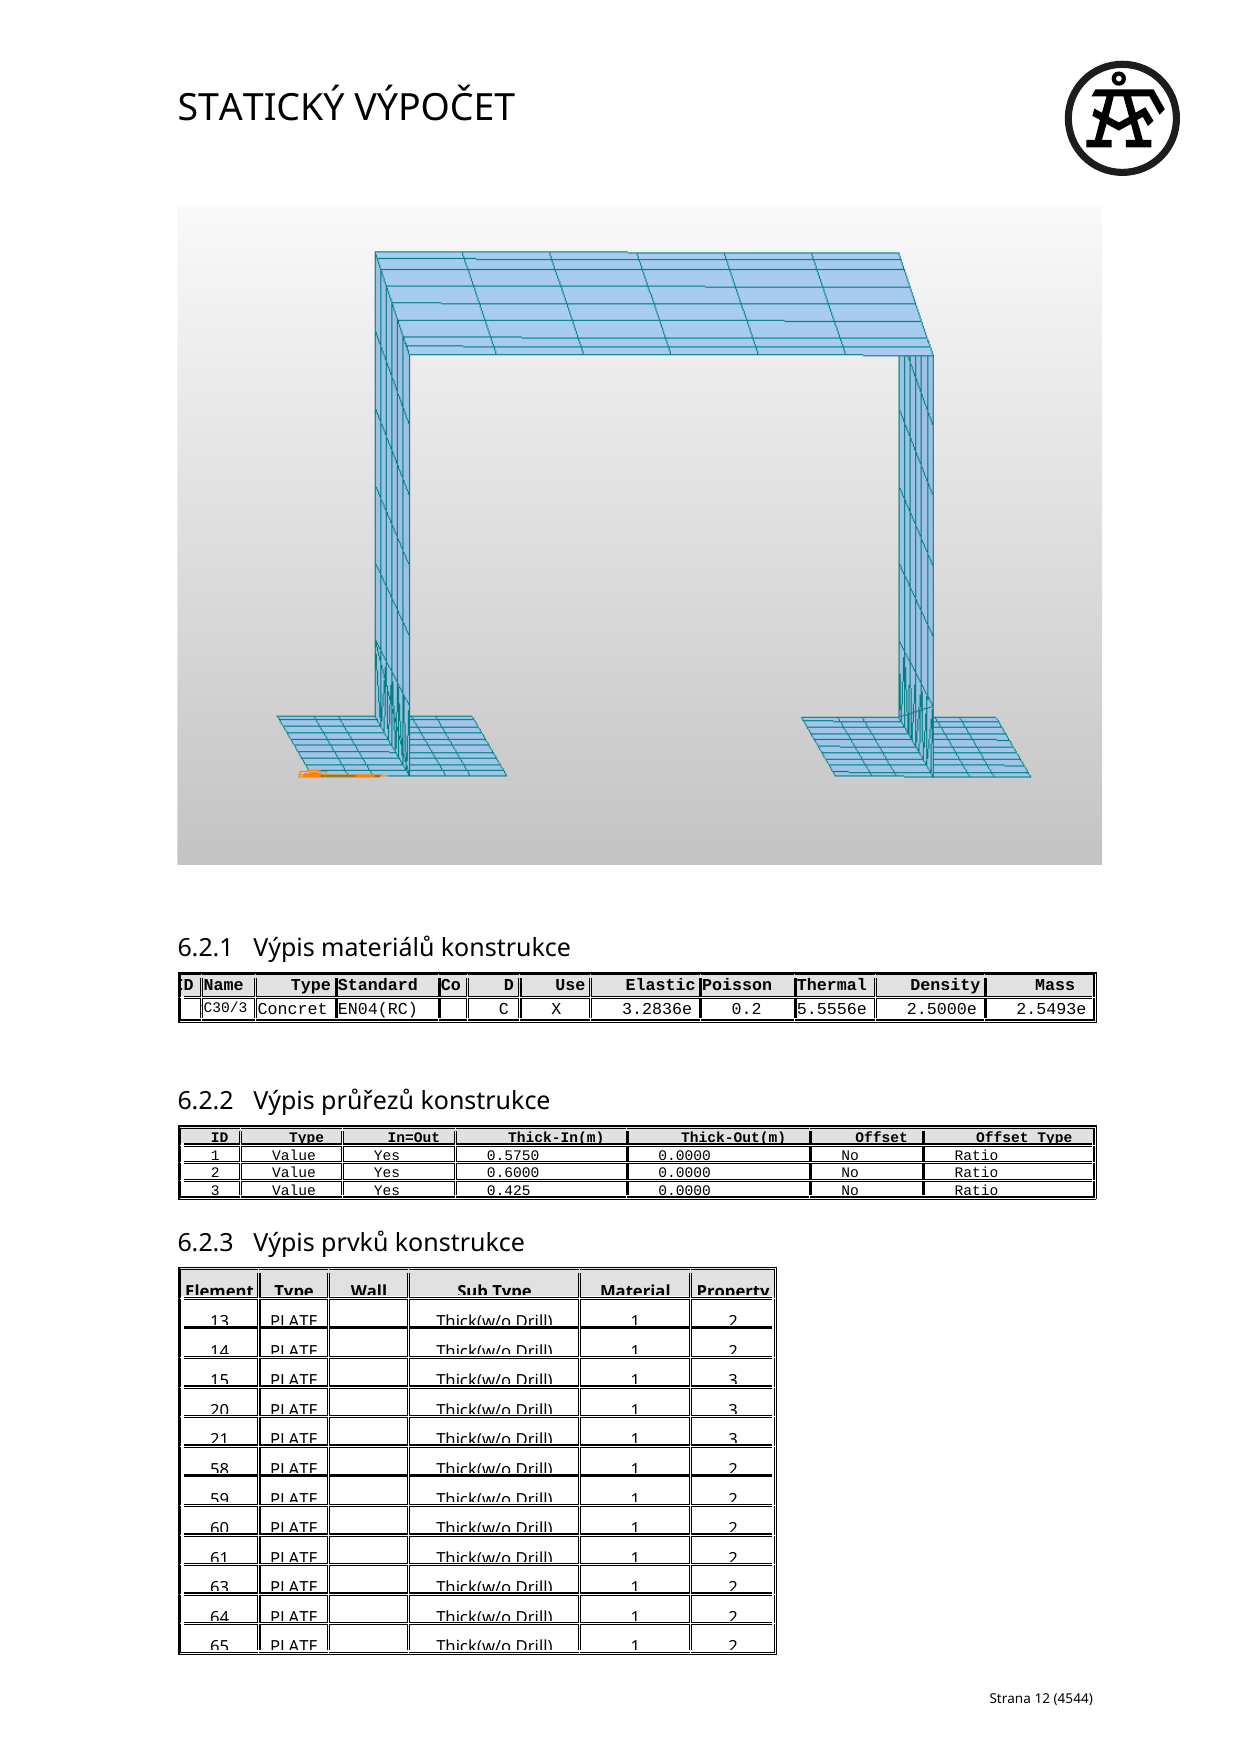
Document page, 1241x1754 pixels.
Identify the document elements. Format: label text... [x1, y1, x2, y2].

table_header ID [181, 1129, 241, 1143]
table_cell 1 [581, 1507, 689, 1533]
table_header Density (kN/m^3) [876, 974, 985, 996]
table_cell 0.0000 [629, 1147, 809, 1161]
table_cell 3 [181, 1179, 241, 1196]
table_cell PLATE [261, 1537, 327, 1563]
table_cell X [520, 999, 591, 1019]
table_cell PLATE [261, 1300, 327, 1326]
table_cell [330, 1477, 407, 1503]
table_header Mass Density (kN/m^3/g) [985, 975, 1093, 996]
table_cell PLATE [261, 1477, 327, 1503]
table_cell [330, 1507, 407, 1533]
table_cell Thick(w/o Drill) [410, 1389, 578, 1415]
table_cell [330, 1596, 407, 1622]
table_cell [330, 1537, 407, 1563]
table_cell [439, 999, 468, 1019]
table_cell Thick(w/o Drill) [410, 1537, 578, 1563]
table_cell No [812, 1147, 922, 1161]
table_header Offset Type [923, 1129, 1093, 1143]
table_cell 2.5493e+000 [985, 996, 1095, 1019]
table_cell 13 [181, 1296, 257, 1326]
table_cell Yes [343, 1182, 456, 1196]
table_cell PLATE [261, 1566, 327, 1592]
table_cell [330, 1329, 407, 1356]
table_header Thick-In(m) [456, 1127, 627, 1143]
table_cell 2 [692, 1592, 774, 1622]
table_cell 0.2 [700, 999, 795, 1019]
table_cell PLATE [261, 1596, 327, 1622]
table_cell Ratio [923, 1161, 1095, 1178]
table_cell 1 [581, 1477, 689, 1503]
table_cell PLATE [259, 1625, 329, 1651]
table_cell 2 [692, 1444, 774, 1474]
table_header Material [580, 1270, 691, 1296]
table_cell Thick(w/o Drill) [410, 1507, 578, 1533]
table_cell Value [242, 1147, 341, 1161]
table_cell 65 [180, 1622, 259, 1651]
table_cell 0.6000 [457, 1164, 626, 1178]
table_cell EN04(RC) [336, 999, 439, 1019]
table_cell 2 [691, 1563, 775, 1592]
table_cell Thick(w/o Drill) [409, 1625, 580, 1651]
table_header Thermal (1/[F]) [795, 975, 876, 996]
table_cell PLATE [261, 1507, 327, 1533]
table_cell 1 [581, 1389, 689, 1415]
table_cell 1 [581, 1359, 689, 1385]
table_cell Thick(w/o Drill) [410, 1329, 578, 1356]
table_cell Value [242, 1164, 341, 1178]
table_cell 1 [581, 1300, 689, 1326]
table_header Standard [336, 974, 439, 996]
table_cell 21 [180, 1415, 259, 1444]
table_cell PLATE [261, 1359, 327, 1385]
table_cell 2 [692, 1533, 774, 1563]
table_cell [330, 1448, 407, 1474]
table_cell Ratio [923, 1179, 1094, 1196]
table_header Type [241, 1129, 342, 1143]
table_cell No [812, 1164, 922, 1178]
table_cell Yes [344, 1147, 454, 1161]
table_cell 2 [692, 1504, 774, 1533]
table_cell 1 [581, 1329, 689, 1356]
table_cell Value [241, 1182, 342, 1196]
table_cell No [810, 1182, 923, 1196]
table_cell 0.0000 [627, 1182, 810, 1196]
table_header Type [259, 1270, 329, 1296]
table_cell 1 [581, 1418, 689, 1444]
table_cell 1 [181, 1143, 239, 1161]
table_cell 58 [181, 1444, 257, 1474]
table_cell 1 [581, 1566, 689, 1592]
subtitle Výpis prvků konstrukce [177, 1224, 1092, 1258]
table_header Element [180, 1268, 259, 1296]
table_cell 60 [181, 1504, 257, 1533]
table_cell 3 [691, 1415, 775, 1444]
table_cell Thick(w/o Drill) [410, 1300, 578, 1326]
table_cell 15 [180, 1356, 259, 1385]
table_header Name [202, 975, 256, 996]
table_cell 2 [692, 1474, 774, 1503]
table_header In=Out [343, 1129, 456, 1143]
table_cell 0.425 [456, 1182, 627, 1196]
table_header Property [691, 1270, 774, 1296]
table_cell Concrete [256, 999, 336, 1019]
table_cell 14 [181, 1326, 257, 1356]
table_cell Ratio [925, 1143, 1094, 1161]
table_cell 5.5556e-006 [795, 999, 876, 1019]
table_cell 20 [181, 1385, 257, 1415]
table_cell [330, 1389, 407, 1415]
table_cell 1 [581, 1596, 689, 1622]
table_cell Thick(w/o Drill) [410, 1596, 578, 1622]
table_cell 2 [180, 1161, 241, 1178]
table_cell 63 [180, 1563, 259, 1592]
table_cell 3 [691, 1356, 775, 1385]
table_cell [330, 1566, 407, 1592]
table_header Sub Type [409, 1270, 580, 1296]
table_header ID [181, 975, 202, 996]
table_cell Thick(w/o Drill) [410, 1448, 578, 1474]
table_cell 59 [181, 1474, 257, 1503]
table_cell PLATE [261, 1329, 327, 1356]
subtitle Výpis materiálů konstrukce [177, 929, 1092, 964]
table_cell Thick(w/o Drill) [410, 1359, 578, 1385]
table_cell [330, 1300, 407, 1326]
table_cell 1 [581, 1448, 689, 1474]
table_cell [330, 1359, 407, 1385]
table_cell Thick(w/o Drill) [410, 1566, 578, 1592]
table_cell 3 [692, 1385, 774, 1415]
table_cell 2 [692, 1326, 774, 1356]
table_header Code [439, 975, 468, 996]
table_cell [329, 1625, 409, 1651]
table_header Thick-Out(m) [627, 1127, 810, 1143]
table_cell Thick(w/o Drill) [410, 1418, 578, 1444]
table_cell PLATE [261, 1389, 327, 1415]
table_cell Thick(w/o Drill) [410, 1477, 578, 1503]
table_cell 2 [692, 1296, 774, 1326]
table_header Poisson [700, 974, 795, 996]
table_cell 1 [180, 996, 202, 1019]
table_cell C30/37 [202, 999, 256, 1019]
table_header Wall Type [329, 1270, 409, 1296]
picture [177, 206, 1103, 865]
table_cell 1 [580, 1625, 691, 1651]
table_header Elasticity (kN/m^2) [591, 975, 700, 996]
table_cell 0.0000 [629, 1164, 809, 1178]
table_cell Yes [344, 1164, 454, 1178]
table_cell PLATE [261, 1448, 327, 1474]
table_cell 1 [581, 1537, 689, 1563]
table_cell PLATE [261, 1418, 327, 1444]
table_cell 2.5000e+001 [876, 999, 985, 1019]
table_cell 64 [181, 1592, 257, 1622]
table_cell 2 [691, 1622, 775, 1651]
table_header Type [256, 975, 336, 996]
table_header DB [468, 974, 520, 996]
table_header Use Mass Density [520, 975, 591, 996]
table_cell C30/37 [468, 996, 520, 1019]
table_cell [330, 1418, 407, 1444]
table_cell 0.5750 [457, 1147, 626, 1161]
table_cell 3.2836e+007 [591, 999, 700, 1019]
table_cell 61 [181, 1533, 257, 1563]
subtitle Výpis průřezů konstrukce [177, 1083, 1092, 1117]
table_header Offset [810, 1129, 923, 1143]
